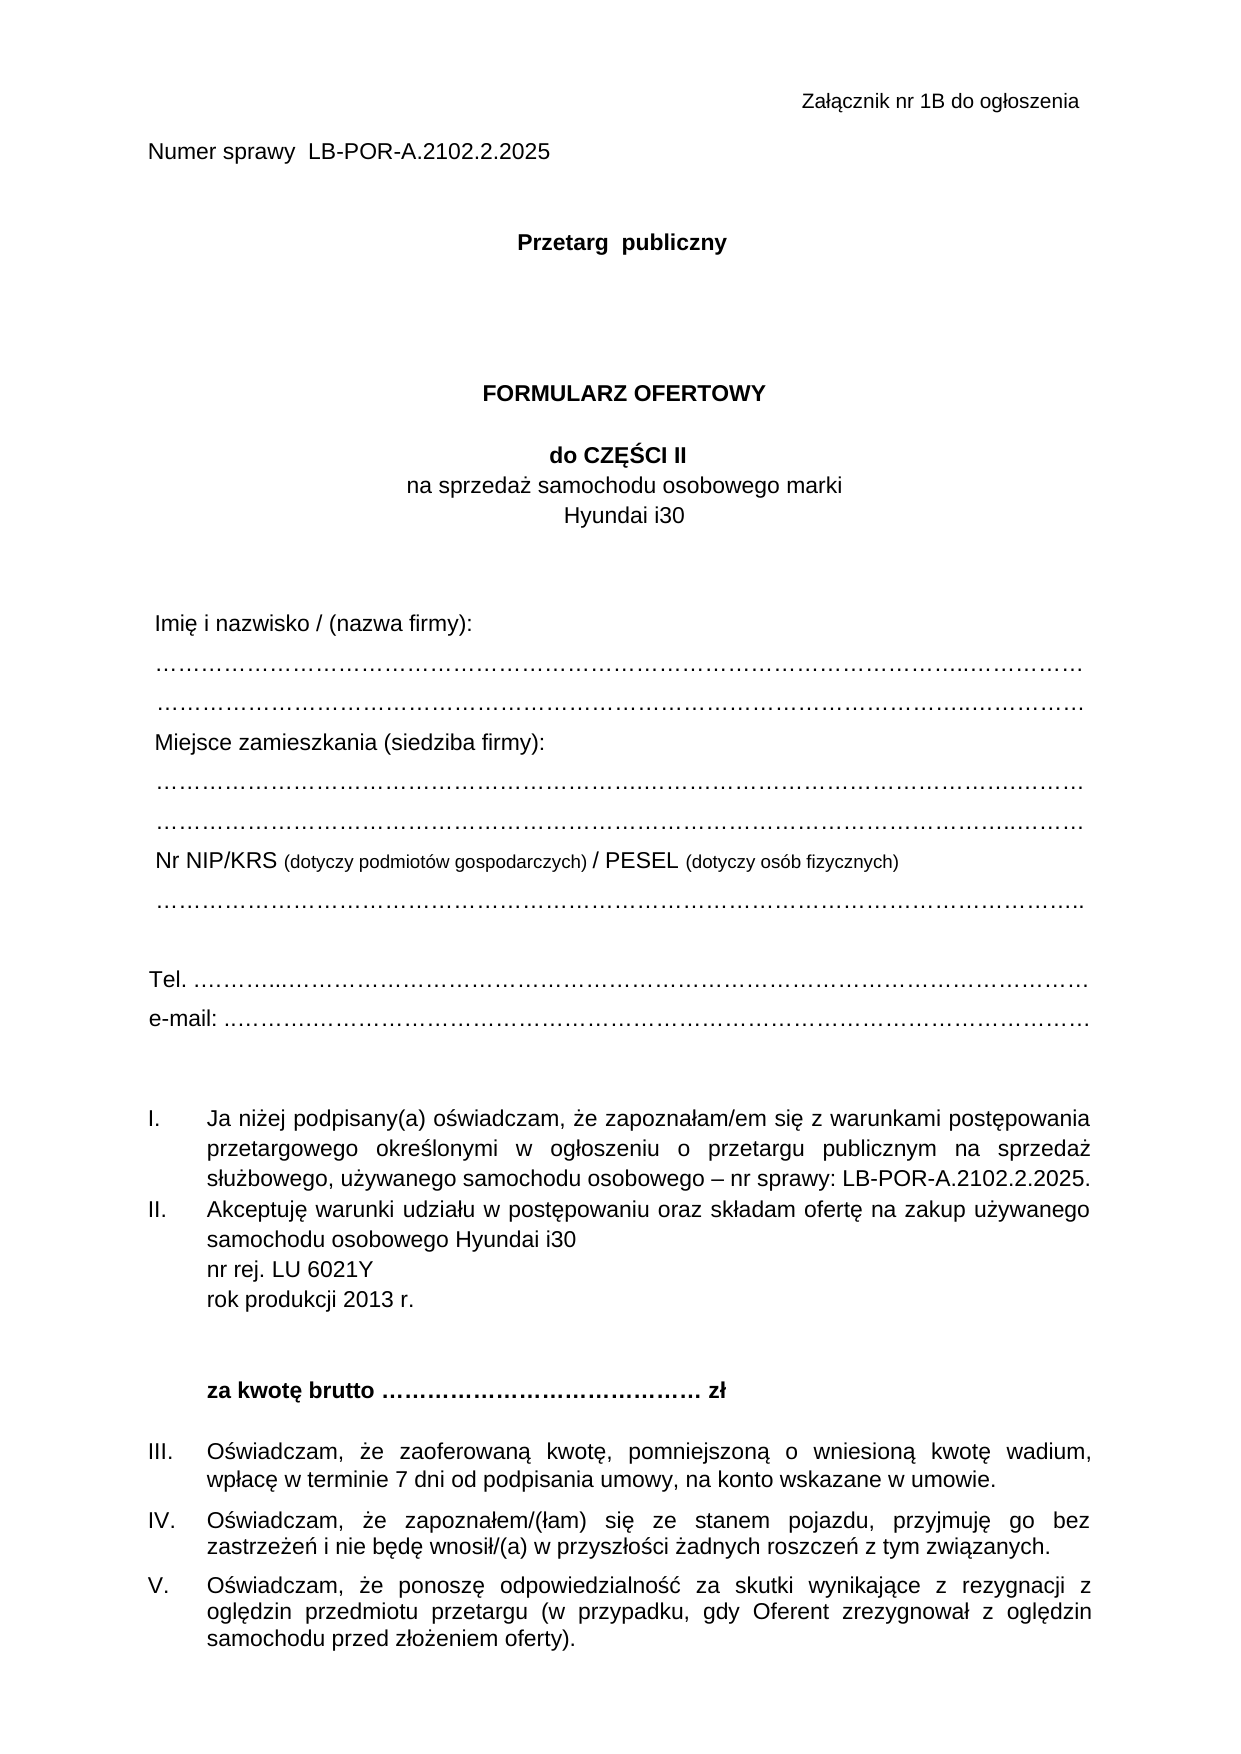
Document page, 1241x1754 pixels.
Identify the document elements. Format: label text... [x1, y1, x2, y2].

text Nr NIP/KRS (dotyczy podmiotów gospodarczych) / PESEL (dotyczy osób fizycznych) [155, 847, 1093, 873]
text FORMULARZ OFERTOWY [373, 380, 875, 406]
text ……………………………………………………………………………………………..…………… [156, 689, 1093, 716]
text Tel. .………...…………………………………………………………………………………………… [149, 966, 1091, 992]
list Ja niżej podpisany(a) oświadczam, że zapoznałam/em się z warunkami postępowania przetargowego określonymi w ogłoszeniu o przetargu publicznym na sprzedaż służbowego, używanego samochodu osobowego – nr sprawy: LB-POR-A.2102.2.2025. [148, 1105, 1091, 1192]
text ……………………………………………………….………………………………………….……… [155, 768, 1093, 794]
text ………………………………………………………………………………………………………….. [155, 887, 1093, 913]
text Miejsce zamieszkania (siedziba firmy): [154, 729, 1093, 755]
text do CZĘŚCI II na sprzedaż samochodu osobowego marki Hyundai i30 [373, 442, 875, 529]
text Imię i nazwisko / (nazwa firmy): [154, 610, 1093, 637]
list Oświadczam, że zaoferowaną kwotę, pomniejszoną o wniesioną kwotę wadium, wpłacę w terminie 7 dni od podpisania umowy, na konto wskazane w umowie. [148, 1438, 1093, 1492]
text Załącznik nr 1B do ogłoszenia [148, 89, 1093, 113]
list Akceptuję warunki udziału w postępowaniu oraz składam ofertę na zakup używanego samochodu osobowego Hyundai i30 [148, 1196, 1091, 1252]
text za kwotę brutto …………………………………… zł [207, 1377, 1064, 1404]
list Oświadczam, że ponoszę odpowiedzialność za skutki wynikające z rezygnacji z oględzin przedmiotu przetargu (w przypadku, gdy Oferent zrezygnował z oględzin samochodu przed złożeniem oferty). [148, 1572, 1093, 1651]
text nr rej. LU 6021Y [207, 1256, 1091, 1282]
list Oświadczam, że zapoznałem/(łam) się ze stanem pojazdu, przyjmuję go bez zastrzeżeń i nie będę wnosił/(a) w przyszłości żadnych roszczeń z tym związanych. [148, 1507, 1091, 1559]
text …………………………………………………………………………………………………..……… [155, 808, 1093, 834]
text rok produkcji 2013 r. [207, 1286, 1091, 1312]
text Przetarg publiczny [369, 229, 875, 255]
text Numer sprawy LB-POR-A.2102.2.2025 [148, 138, 875, 164]
text e-mail: ..……….………………………………………………………………………………………… [149, 1005, 1091, 1031]
text ……………………………………………………………………………………………..…………… [154, 650, 1093, 676]
